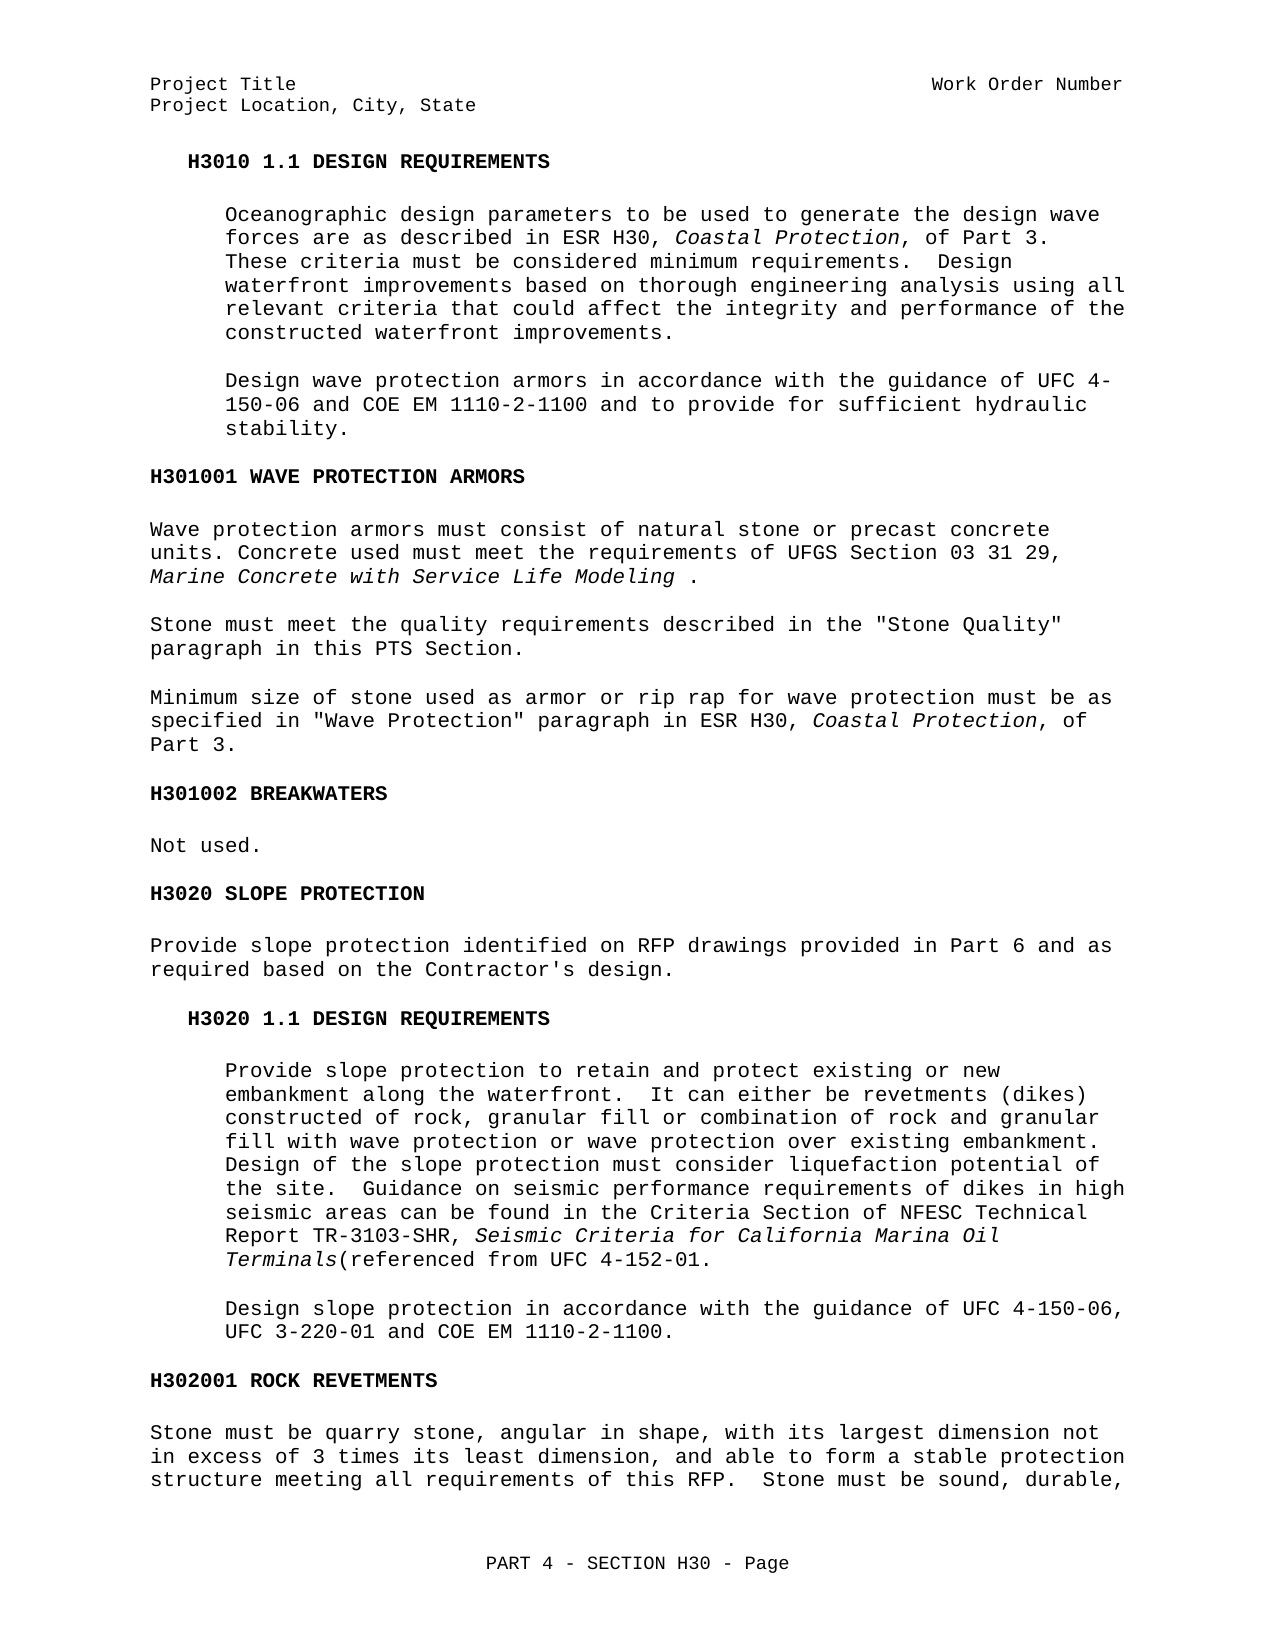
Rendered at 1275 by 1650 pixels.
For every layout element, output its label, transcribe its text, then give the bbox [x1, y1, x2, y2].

text Provide slope protection identified on RFP drawings provided in Part 6 and as required based on the Contractor's design. [150, 936, 1125, 983]
text Minimum size of stone used as armor or rip rap for wave protection must be as specified in "Wave Protection" paragraph in ESR H30, Coastal Protection, of Part 3. [150, 687, 1125, 758]
text H301002 BREAKWATERS [150, 783, 1125, 806]
text H3010 1.1 DESIGN REQUIREMENTS [150, 152, 1125, 175]
text Design slope protection in accordance with the guidance of UFC 4-150-06, UFC 3-220-01 and COE EM 1110-2-1100. [225, 1298, 1125, 1345]
text Design wave protection armors in accordance with the guidance of UFC 4-150-06 and COE EM 1110-2-1100 and to provide for sufficient hydraulic stability. [225, 371, 1125, 441]
text Provide slope protection to retain and protect existing or new embankment along the waterfront. It can either be revetments (dikes) constructed of rock, granular fill or combination of rock and granular fill with wave protection or wave protection over existing embankment. Design of the slope protection must consider liquefaction potential of the site. Guidance on seismic performance requirements of dikes in high seismic areas can be found in the Criteria Section of NFESC Technical Report TR-3103-SHR, Seismic Criteria for California Marina Oil Terminals(referenced from UFC 4-152-01. [225, 1060, 1125, 1273]
text H301001 WAVE PROTECTION ARMORS [150, 466, 1125, 490]
text Stone must meet the quality requirements described in the "Stone Quality" paragraph in this PTS Section. [150, 614, 1125, 662]
text H3020 SLOPE PROTECTION [150, 883, 1125, 907]
text Wave protection armors must consist of natural stone or precast concrete units. Concrete used must meet the requirements of UFGS Section 03 31 29, Marine Concrete with Service Life Modeling . [150, 518, 1125, 589]
text Not used. [150, 835, 1125, 858]
text H302001 ROCK REVETMENTS [150, 1370, 1125, 1394]
text H3020 1.1 DESIGN REQUIREMENTS [150, 1008, 1125, 1031]
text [150, 1422, 1125, 1493]
text Oceanographic design parameters to be used to generate the design wave forces are as described in ESR H30, Coastal Protection, of Part 3. These criteria must be considered minimum requirements. Design waterfront improvements based on thorough engineering analysis using all relevant criteria that could affect the integrity and performance of the constructed waterfront improvements. [225, 204, 1125, 346]
